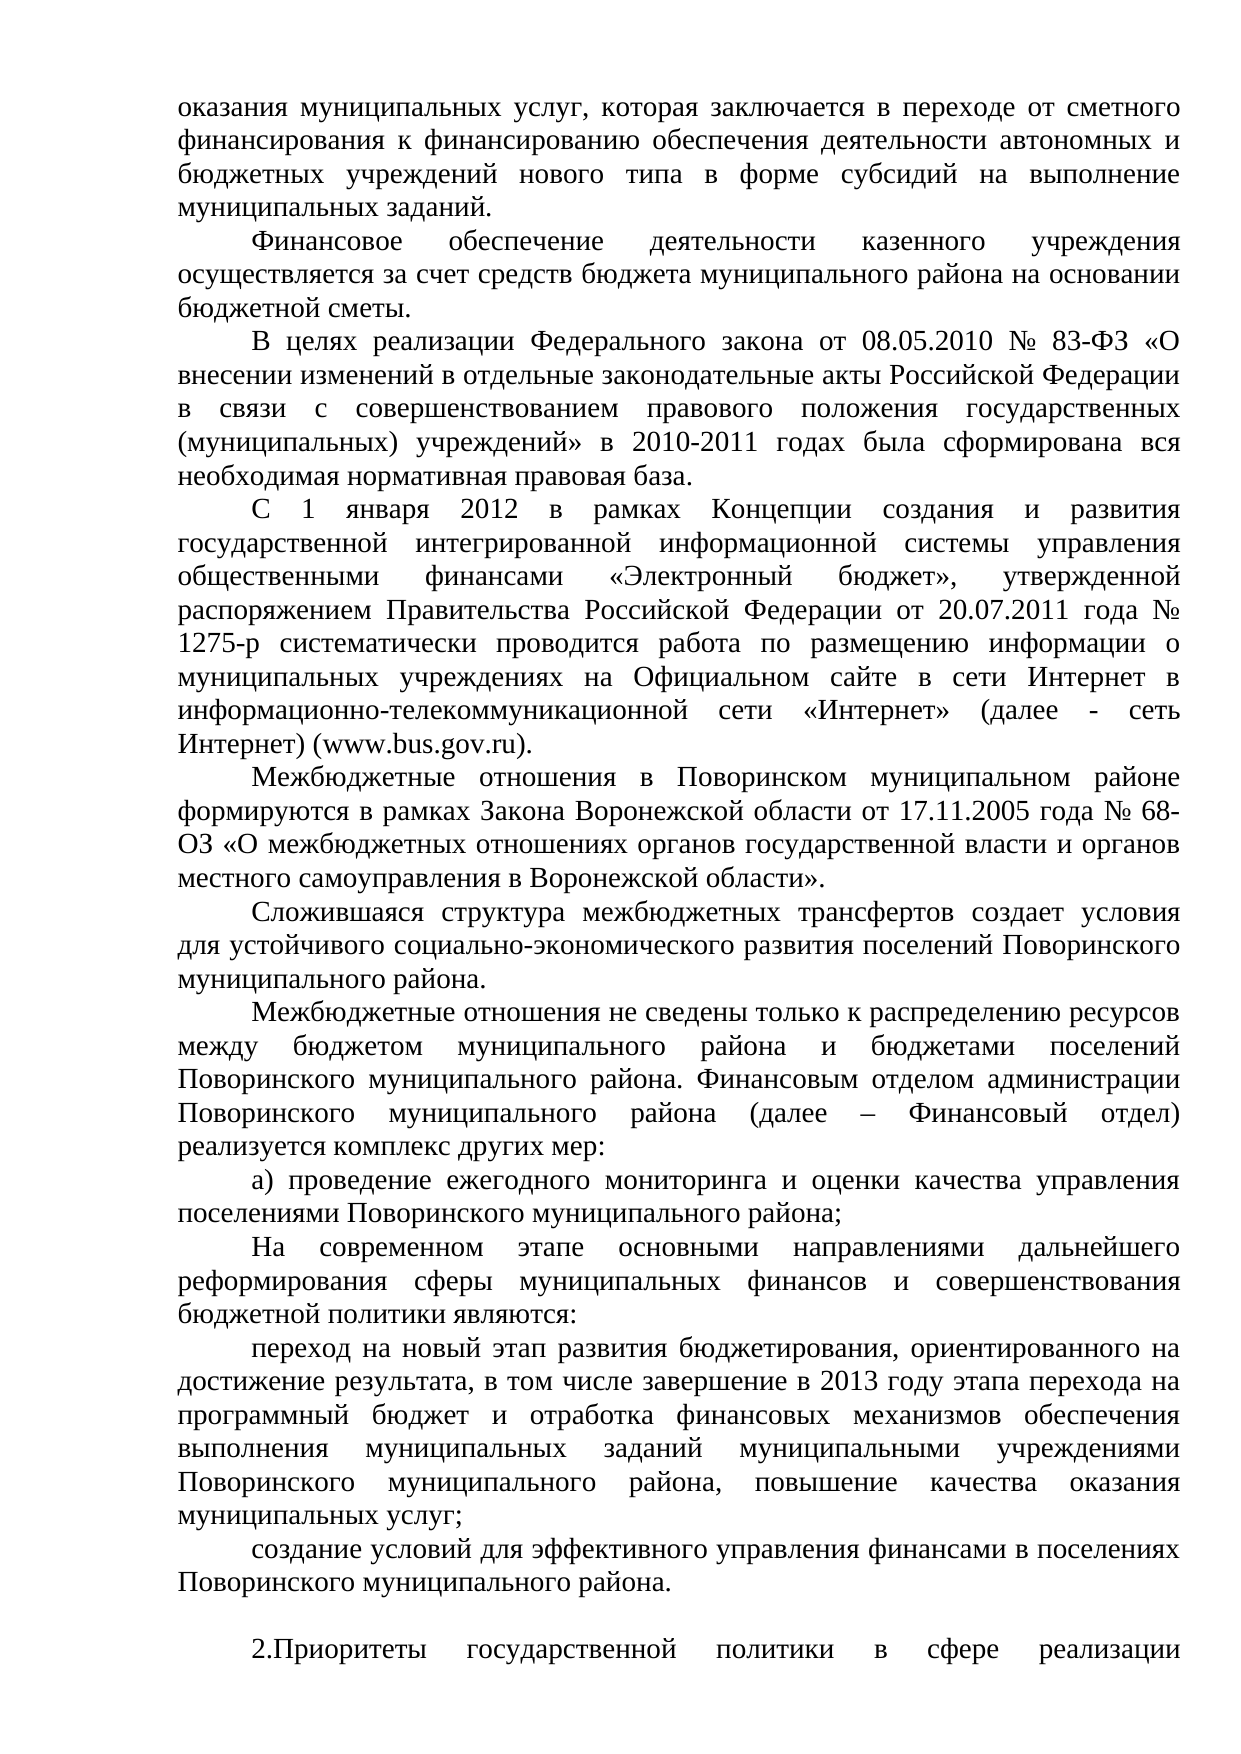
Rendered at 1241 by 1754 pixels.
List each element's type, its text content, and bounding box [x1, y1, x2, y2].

text переход на новый этап развития бюджетирования, ориентированного на достижение результата, в том числе завершение в 2013 году этапа перехода на программный бюджет и отработка финансовых механизмов обеспечения выполнения муниципальных заданий муниципальными учреждениями Поворинского муниципального района, повышение качества оказания муниципальных услуг; [177, 1330, 1181, 1531]
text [177, 1632, 1181, 1665]
text Межбюджетные отношения в Поворинском муниципальном районе формируются в рамках Закона Воронежской области от 17.11.2005 года № 68-ОЗ «О межбюджетных отношениях органов государственной власти и органов местного самоуправления в Воронежской области». [177, 759, 1181, 894]
text Финансовое обеспечение деятельности казенного учреждения осуществляется за счет средств бюджета муниципального района на основании бюджетной сметы. [177, 223, 1181, 323]
text а) проведение ежегодного мониторинга и оценки качества управления поселениями Поворинского муниципального района; [177, 1162, 1181, 1229]
text создание условий для эффективного управления финансами в поселениях Поворинского муниципального района. [177, 1531, 1181, 1598]
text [177, 89, 1181, 223]
text С 1 января 2012 в рамках Концепции создания и развития государственной интегрированной информационной системы управления общественными финансами «Электронный бюджет», утвержденной распоряжением Правительства Российской Федерации от 20.07.2011 года № 1275-р систематически проводится работа по размещению информации о муниципальных учреждениях на Официальном сайте в сети Интернет в информационно-телекоммуникационной сети «Интернет» (далее - сеть Интернет) (www.bus.gov.ru). [177, 491, 1181, 759]
text Сложившаяся структура межбюджетных трансфертов создает условия для устойчивого социально-экономического развития поселений Поворинского муниципального района. [177, 894, 1181, 994]
text В целях реализации Федерального закона от 08.05.2010 № 83-ФЗ «О внесении изменений в отдельные законодательные акты Российской Федерации в связи с совершенствованием правового положения государственных (муниципальных) учреждений» в 2010-2011 годах была сформирована вся необходимая нормативная правовая база. [177, 323, 1181, 491]
text Межбюджетные отношения не сведены только к распределению ресурсов между бюджетом муниципального района и бюджетами поселений Поворинского муниципального района. Финансовым отделом администрации Поворинского муниципального района (далее – Финансовый отдел) реализуется комплекс других мер: [177, 994, 1181, 1162]
text На современном этапе основными направлениями дальнейшего реформирования сферы муниципальных финансов и совершенствования бюджетной политики являются: [177, 1229, 1181, 1330]
